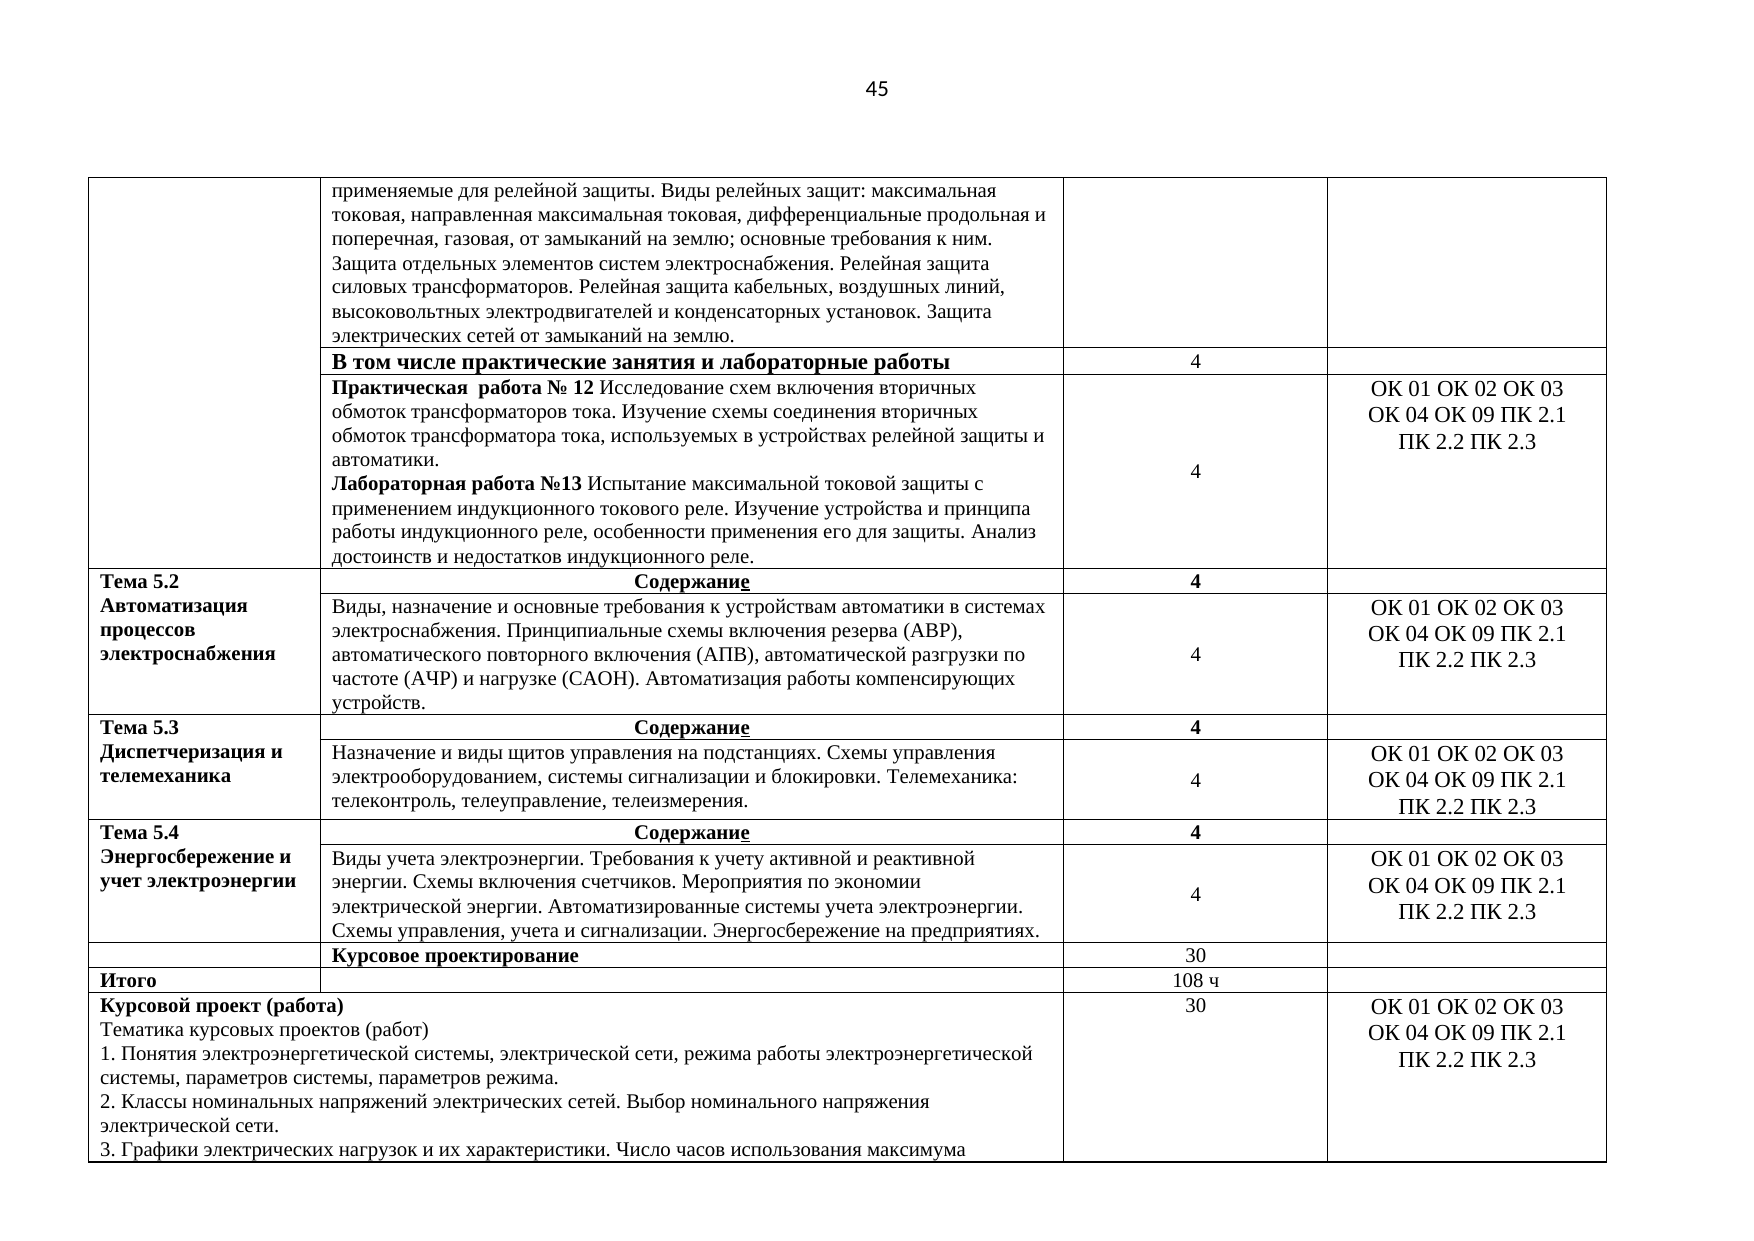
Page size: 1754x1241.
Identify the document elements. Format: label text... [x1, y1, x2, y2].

table_cell [1328, 820, 1606, 844]
table_cell Содержание [321, 569, 1063, 593]
table_cell 4 [1064, 845, 1327, 942]
table_cell 4 [1064, 348, 1327, 374]
table_cell 4 [1064, 178, 1327, 347]
table_cell Содержание [321, 715, 1063, 739]
table_cell [1328, 943, 1606, 967]
table_cell [1328, 569, 1606, 593]
table_cell Практическая работа № 12 Исследование схем включения вторичных обмоток трансформаторов тока. Изучение схемы соединения вторичных обмоток трансформатора тока, используемых в устройствах релейной защиты и автоматики. Лабораторная работа №13 Испытание максимальной токовой защиты с применением индукционного токового реле. Изучение устройства и принципа работы индукционного реле, особенности применения его для защиты. Анализ достоинств и недостатков индукционного реле. [321, 375, 1063, 568]
table_cell Виды учета электроэнергии. Требования к учету активной и реактивной энергии. Схемы включения счетчиков. Мероприятия по экономии электрической энергии. Автоматизированные системы учета электроэнергии. Схемы управления, учета и сигнализации. Энергосбережение на предприятиях. [321, 845, 1063, 942]
table_cell 4 [1064, 569, 1327, 593]
table_cell 30 [1064, 993, 1327, 1161]
table_cell [1328, 715, 1606, 739]
table_cell Тема 5.3 Диспетчеризация и телемеханика [89, 715, 320, 819]
table_cell [1328, 348, 1606, 374]
table_cell Виды, назначение и основные требования к устройствам автоматики в системах электроснабжения. Принципиальные схемы включения резерва (АВР), автоматического повторного включения (АПВ), автоматической разгрузки по частоте (АЧР) и нагрузке (САОН). Автоматизация работы компенсирующих устройств. [321, 594, 1063, 714]
table_cell [1328, 968, 1606, 992]
table_cell Тема 5.4 Энергосбережение и учет электроэнергии [89, 820, 320, 942]
table_cell 4 [1064, 594, 1327, 714]
table_cell 4 [1064, 715, 1327, 739]
table_cell 4 [1064, 820, 1327, 844]
table_cell Итого [89, 968, 320, 992]
table_cell Тема 5.2 Автоматизация процессов электроснабжения [89, 569, 320, 714]
table_cell 4 [1064, 375, 1327, 568]
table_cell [89, 993, 1063, 1161]
table_cell ОК 01 ОК 02 ОК 03 ОК 04 ОК 09 ПК 2.1 ПК 2.2 ПК 2.3 [1328, 375, 1606, 568]
table_cell [321, 968, 1063, 992]
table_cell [1328, 178, 1606, 347]
table_cell 4 [1064, 740, 1327, 819]
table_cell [1328, 993, 1606, 1161]
table_cell Содержание [321, 820, 1063, 844]
table_cell Курсовое проектирование [321, 943, 1063, 967]
table_cell ОК 01 ОК 02 ОК 03 ОК 04 ОК 09 ПК 2.1 ПК 2.2 ПК 2.3 [1328, 740, 1606, 819]
table_cell ОК 01 ОК 02 ОК 03 ОК 04 ОК 09 ПК 2.1 ПК 2.2 ПК 2.3 [1328, 845, 1606, 942]
table_cell Назначение и виды щитов управления на подстанциях. Схемы управления электрооборудованием, системы сигнализации и блокировки. Телемеханика: телеконтроль, телеуправление, телеизмерения. [321, 740, 1063, 819]
table_cell ОК 01 ОК 02 ОК 03 ОК 04 ОК 09 ПК 2.1 ПК 2.2 ПК 2.3 [1328, 594, 1606, 714]
table_cell В том числе практические занятия и лабораторные работы [321, 348, 1063, 374]
table_cell [89, 943, 320, 967]
table_cell 30 [1064, 943, 1327, 967]
table_cell 108 ч [1064, 968, 1327, 992]
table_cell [321, 178, 1063, 347]
